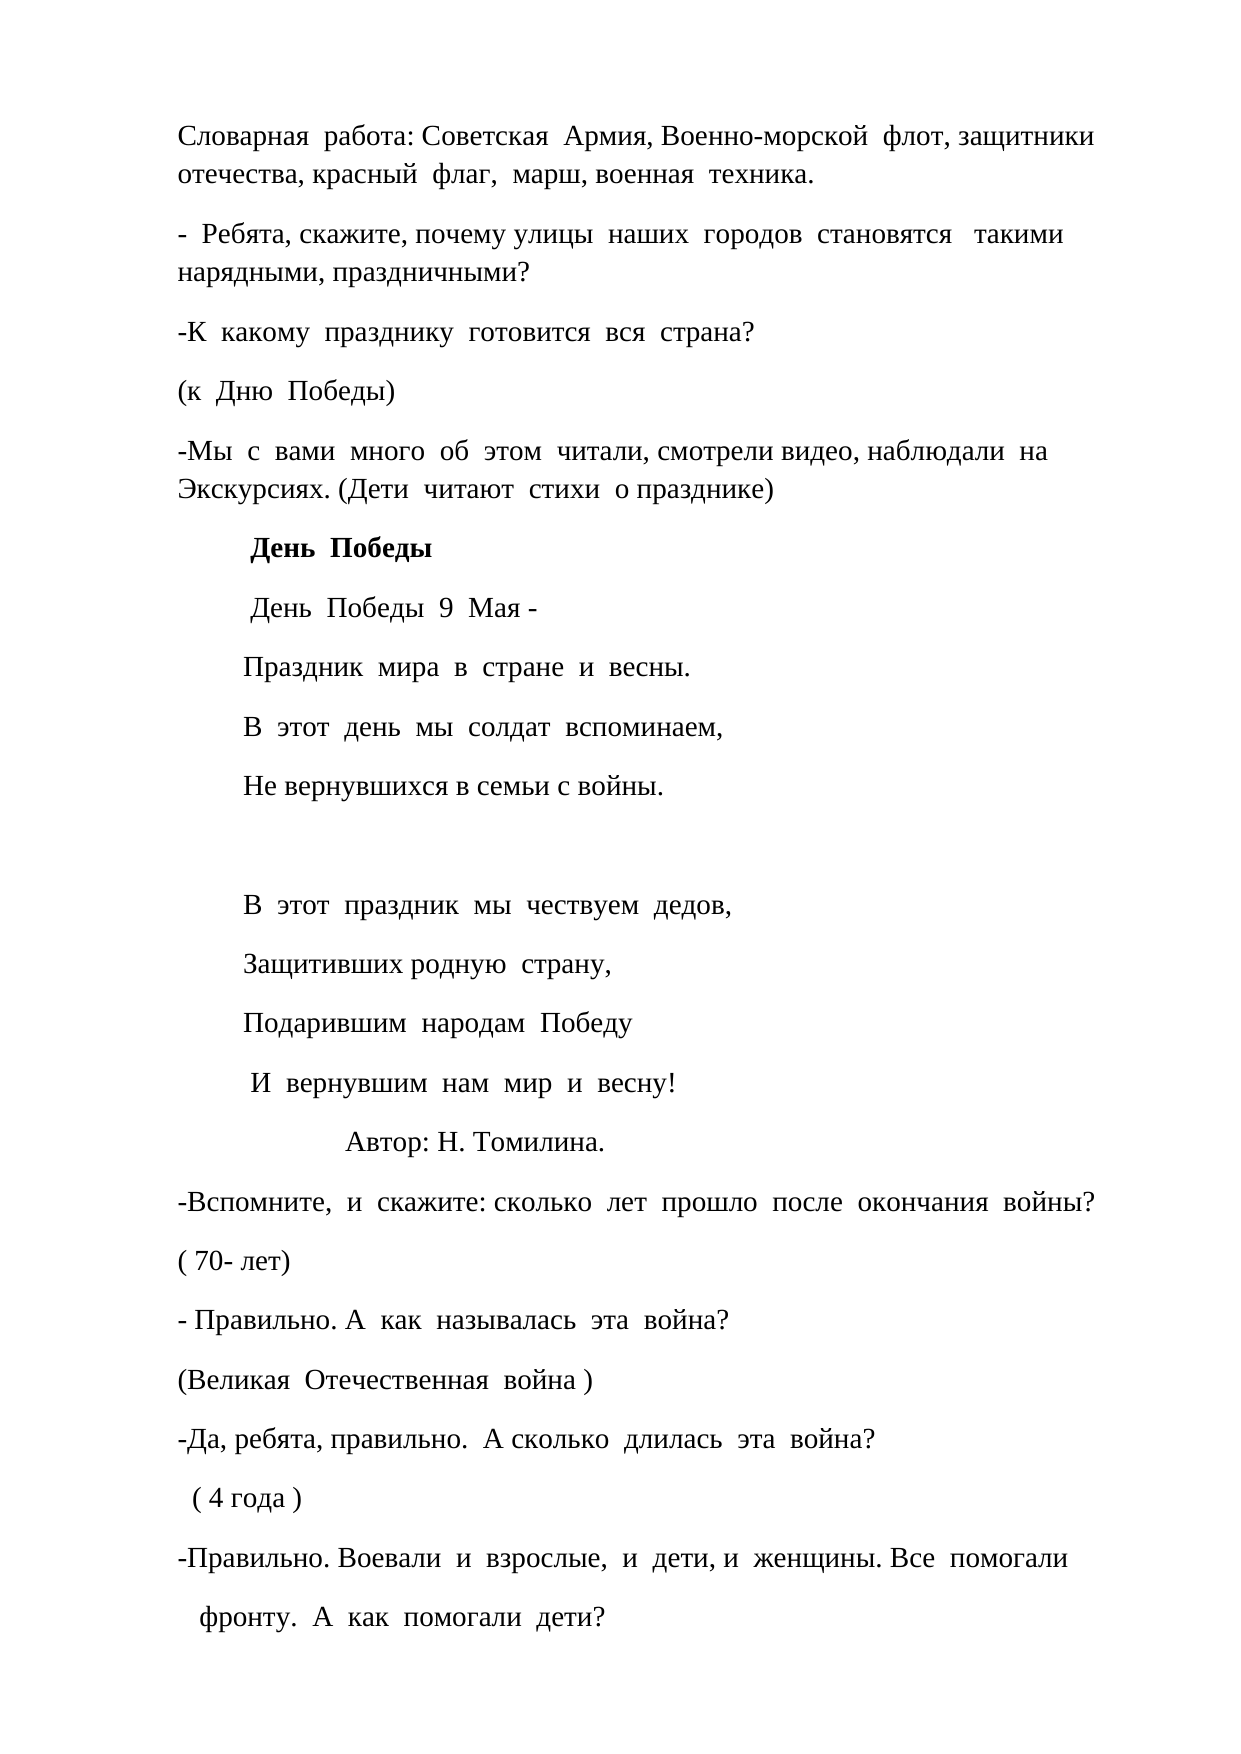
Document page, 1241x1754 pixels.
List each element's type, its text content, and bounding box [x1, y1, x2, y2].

text День Победы [177, 531, 1152, 564]
text Не вернувшихся в семьи с войны. [177, 768, 1152, 802]
text И вернувшим нам мир и весну! [177, 1065, 1152, 1098]
text День Победы 9 Мая - [177, 590, 1152, 623]
text (Великая Отечественная война ) [177, 1362, 1152, 1395]
text Праздник мира в стране и весны. [177, 649, 1152, 683]
text -Правильно. Воевали и взрослые, и дети, и женщины. Все помогали [177, 1540, 1152, 1573]
text -Мы с вами много об этом читали, смотрели видео, наблюдали на Экскурсиях. (Дети читают стихи о празднике) [177, 433, 1152, 505]
text Защитивших родную страну, [177, 946, 1152, 980]
text В этот день мы солдат вспоминаем, [177, 709, 1152, 742]
text В этот праздник мы чествуем дедов, [177, 887, 1152, 920]
text Подарившим народам Победу [177, 1006, 1152, 1039]
text -Вспомните, и скажите: сколько лет прошло после окончания войны? [177, 1184, 1152, 1217]
text фронту. А как помогали дети? [177, 1599, 1152, 1633]
text (к Дню Победы) [177, 373, 1152, 407]
text - Ребята, скажите, почему улицы наших городов становятся такими нарядными, праздничными? [177, 216, 1152, 288]
text ( 4 года ) [177, 1481, 1152, 1514]
text - Правильно. А как называлась эта война? [177, 1302, 1152, 1336]
text -К какому празднику готовится вся страна? [177, 314, 1152, 347]
text -Да, ребята, правильно. А сколько длилась эта война? [177, 1421, 1152, 1455]
text Словарная работа: Советская Армия, Военно-морской флот, защитники отечества, красный флаг, марш, военная техника. [177, 118, 1152, 190]
text ( 70- лет) [177, 1243, 1152, 1277]
text Автор: Н. Томилина. [177, 1124, 1152, 1158]
